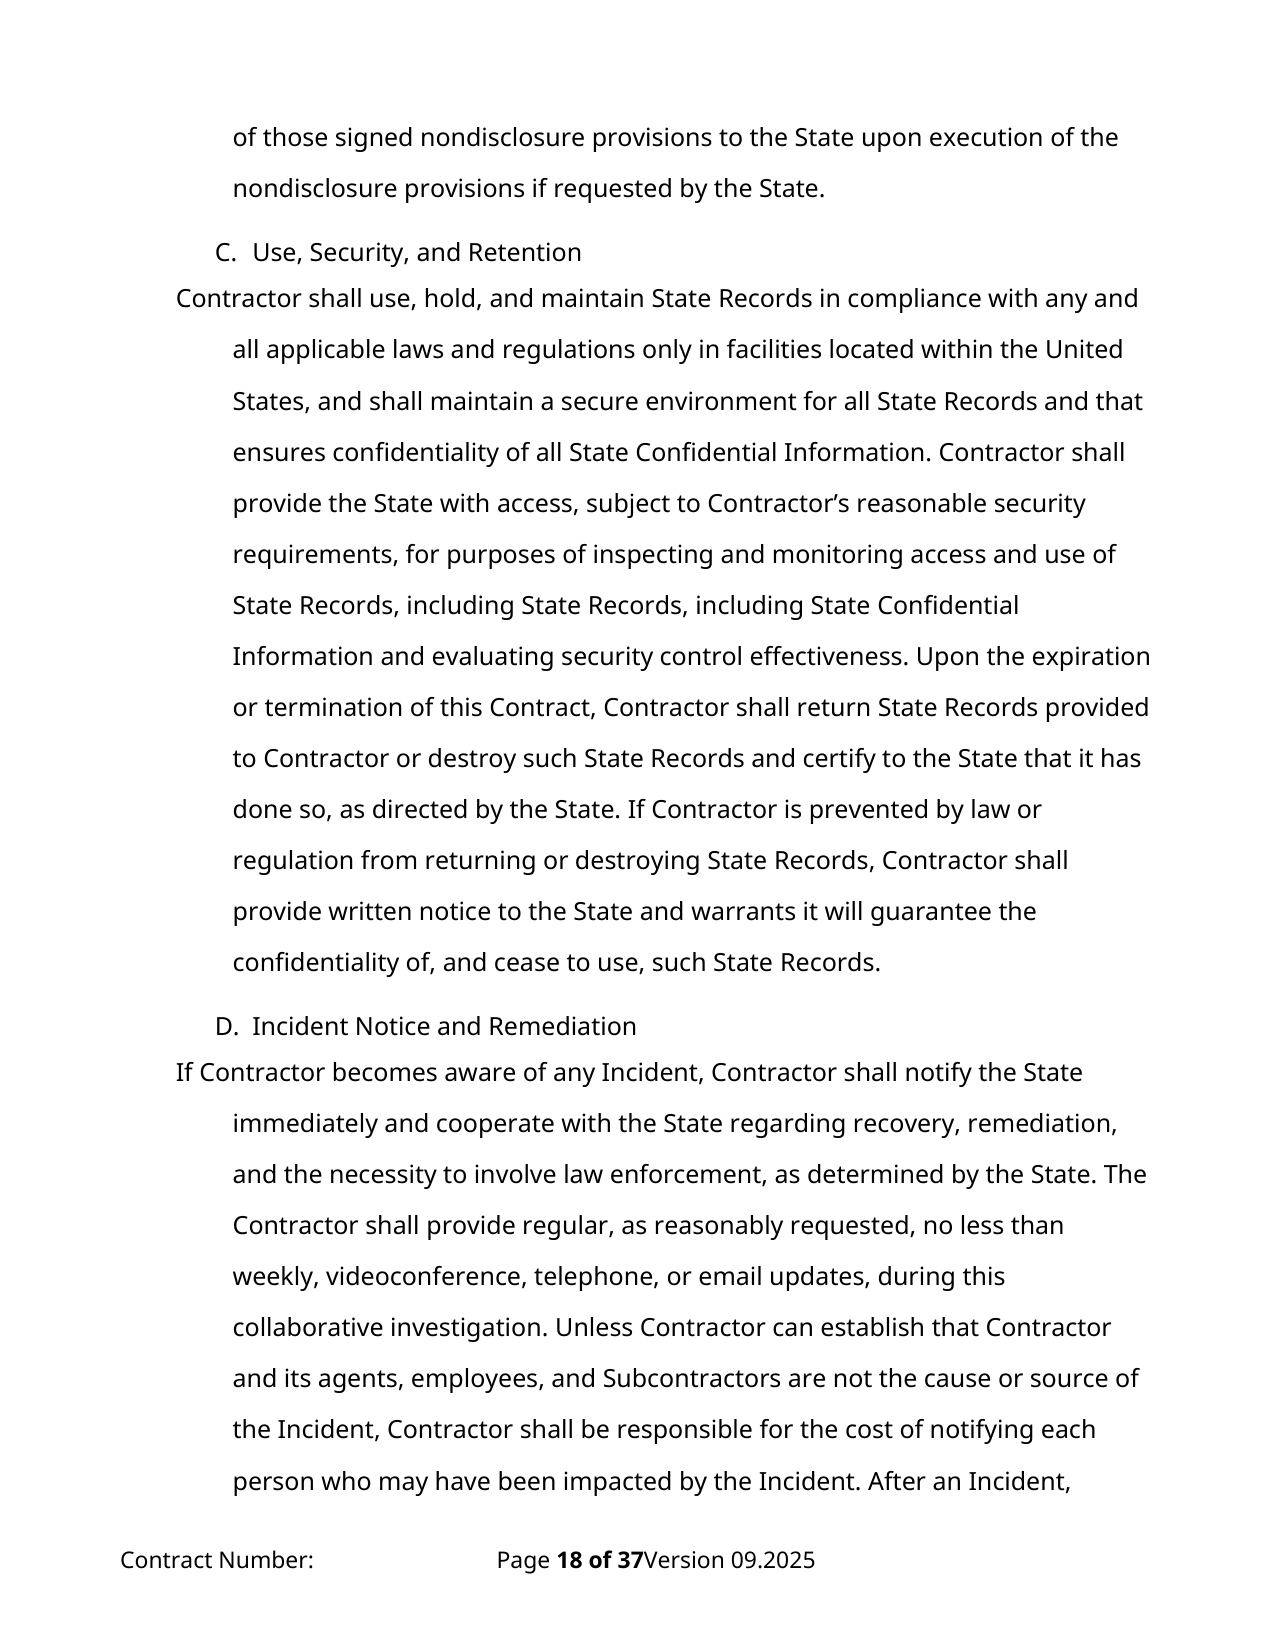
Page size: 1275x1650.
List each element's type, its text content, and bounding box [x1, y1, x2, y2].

subtitle Incident Notice and Remediation [214, 1008, 1155, 1042]
subtitle Use, Security, and Retention [214, 234, 1155, 269]
text Contractor shall use, hold, and maintain State Records in compliance with any and all applicable laws and regulations only in facilities located within the United States, and shall maintain a secure environment for all State Records and that ensures confidentiality of all State Confidential Information. Contractor shall provide the State with access, subject to Contractor’s reasonable security requirements, for purposes of inspecting and monitoring access and use of State Records, including State Records, including State Confidential Information and evaluating security control effectiveness. Upon the expiration or termination of this Contract, Contractor shall return State Records provided to Contractor or destroy such State Records and certify to the State that it has done so, as directed by the State. If Contractor is prevented by law or regulation from returning or destroying State Records, Contractor shall provide written notice to the State and warrants it will guarantee the confidentiality of, and cease to use, such State Records. [176, 281, 1155, 979]
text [176, 1055, 1155, 1497]
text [176, 120, 1155, 205]
